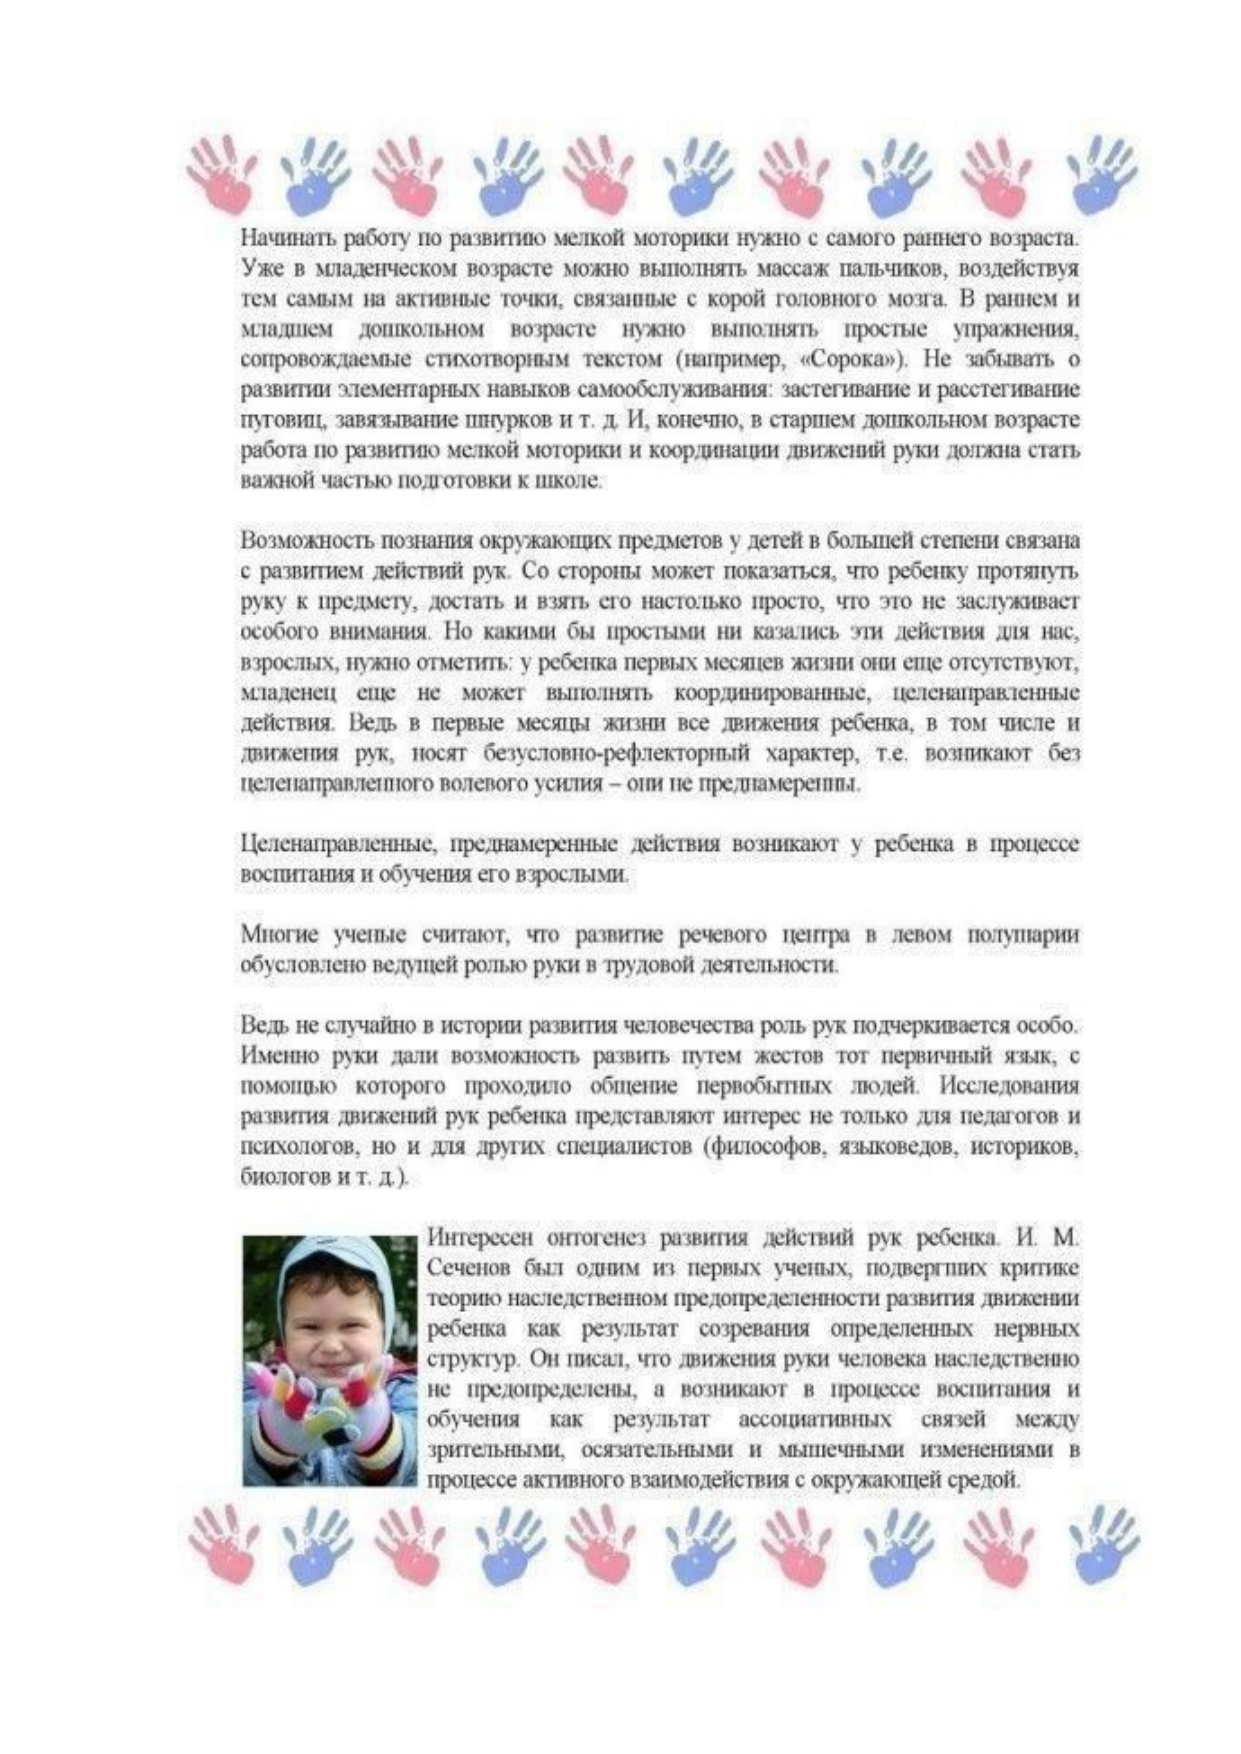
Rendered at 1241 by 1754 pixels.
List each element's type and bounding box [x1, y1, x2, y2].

picture [177, 118, 1152, 1609]
